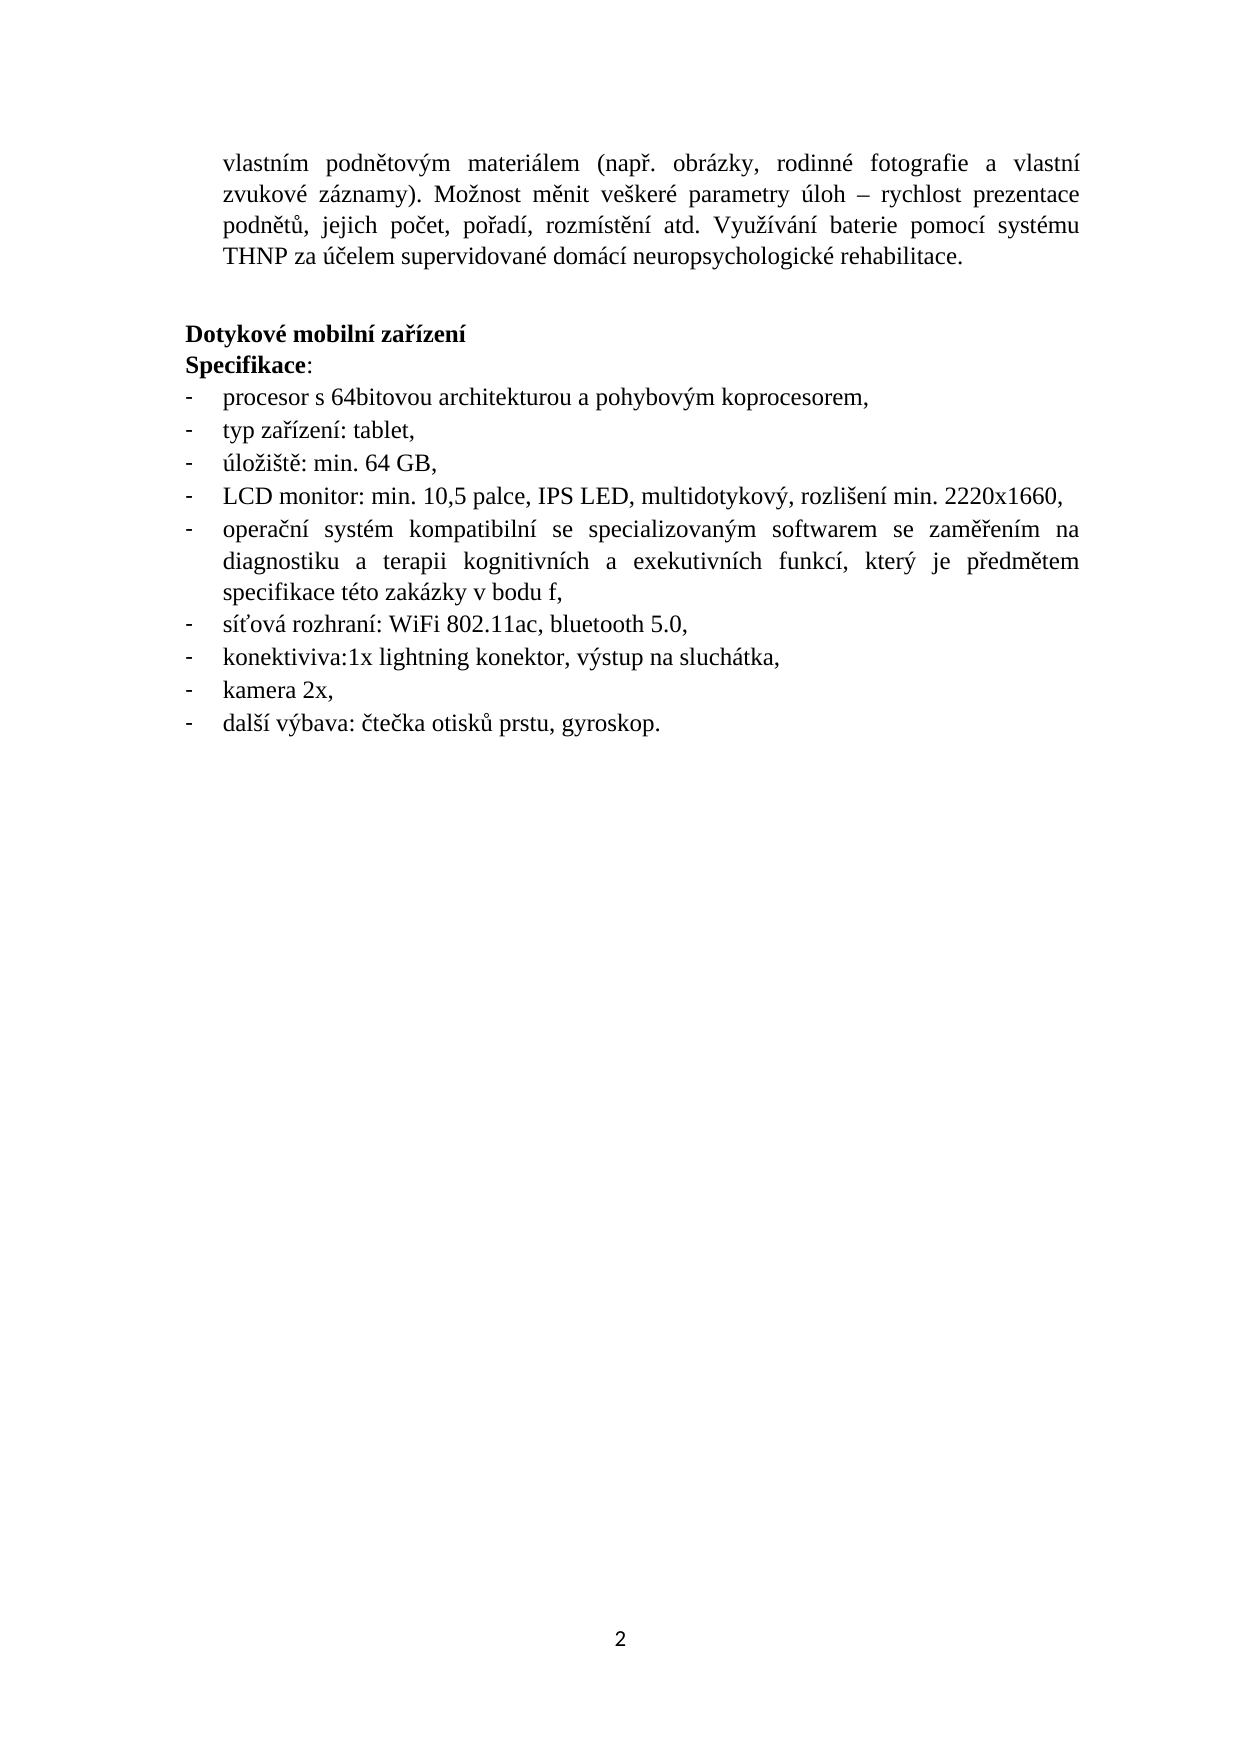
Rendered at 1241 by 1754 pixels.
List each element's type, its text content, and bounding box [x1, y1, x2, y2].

list další výbava: čtečka otisků prstu, gyroskop. [185, 707, 1080, 737]
list konektiviva:1x lightning konektor, výstup na sluchátka, [185, 641, 1080, 672]
text Dotykové mobilní zařízení [185, 319, 1080, 348]
list kamera 2x, [185, 674, 1080, 704]
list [185, 148, 1080, 269]
text Specifikace: [185, 351, 1080, 379]
list síťová rozhraní: WiFi 802.11ac, bluetooth 5.0, [185, 608, 1080, 639]
list procesor s 64bitovou architekturou a pohybovým koprocesorem, [185, 382, 1080, 412]
list typ zařízení: tablet, [185, 414, 1080, 445]
list úložiště: min. 64 GB, [185, 447, 1080, 478]
list operační systém kompatibilní se specializovaným softwarem se zaměřením na diagnostiku a terapii kognitivních a exekutivních funkcí, který je předmětem specifikace této zakázky v bodu f, [185, 513, 1080, 606]
list LCD monitor: min. 10,5 palce, IPS LED, multidotykový, rozlišení min. 2220x1660, [185, 480, 1080, 511]
